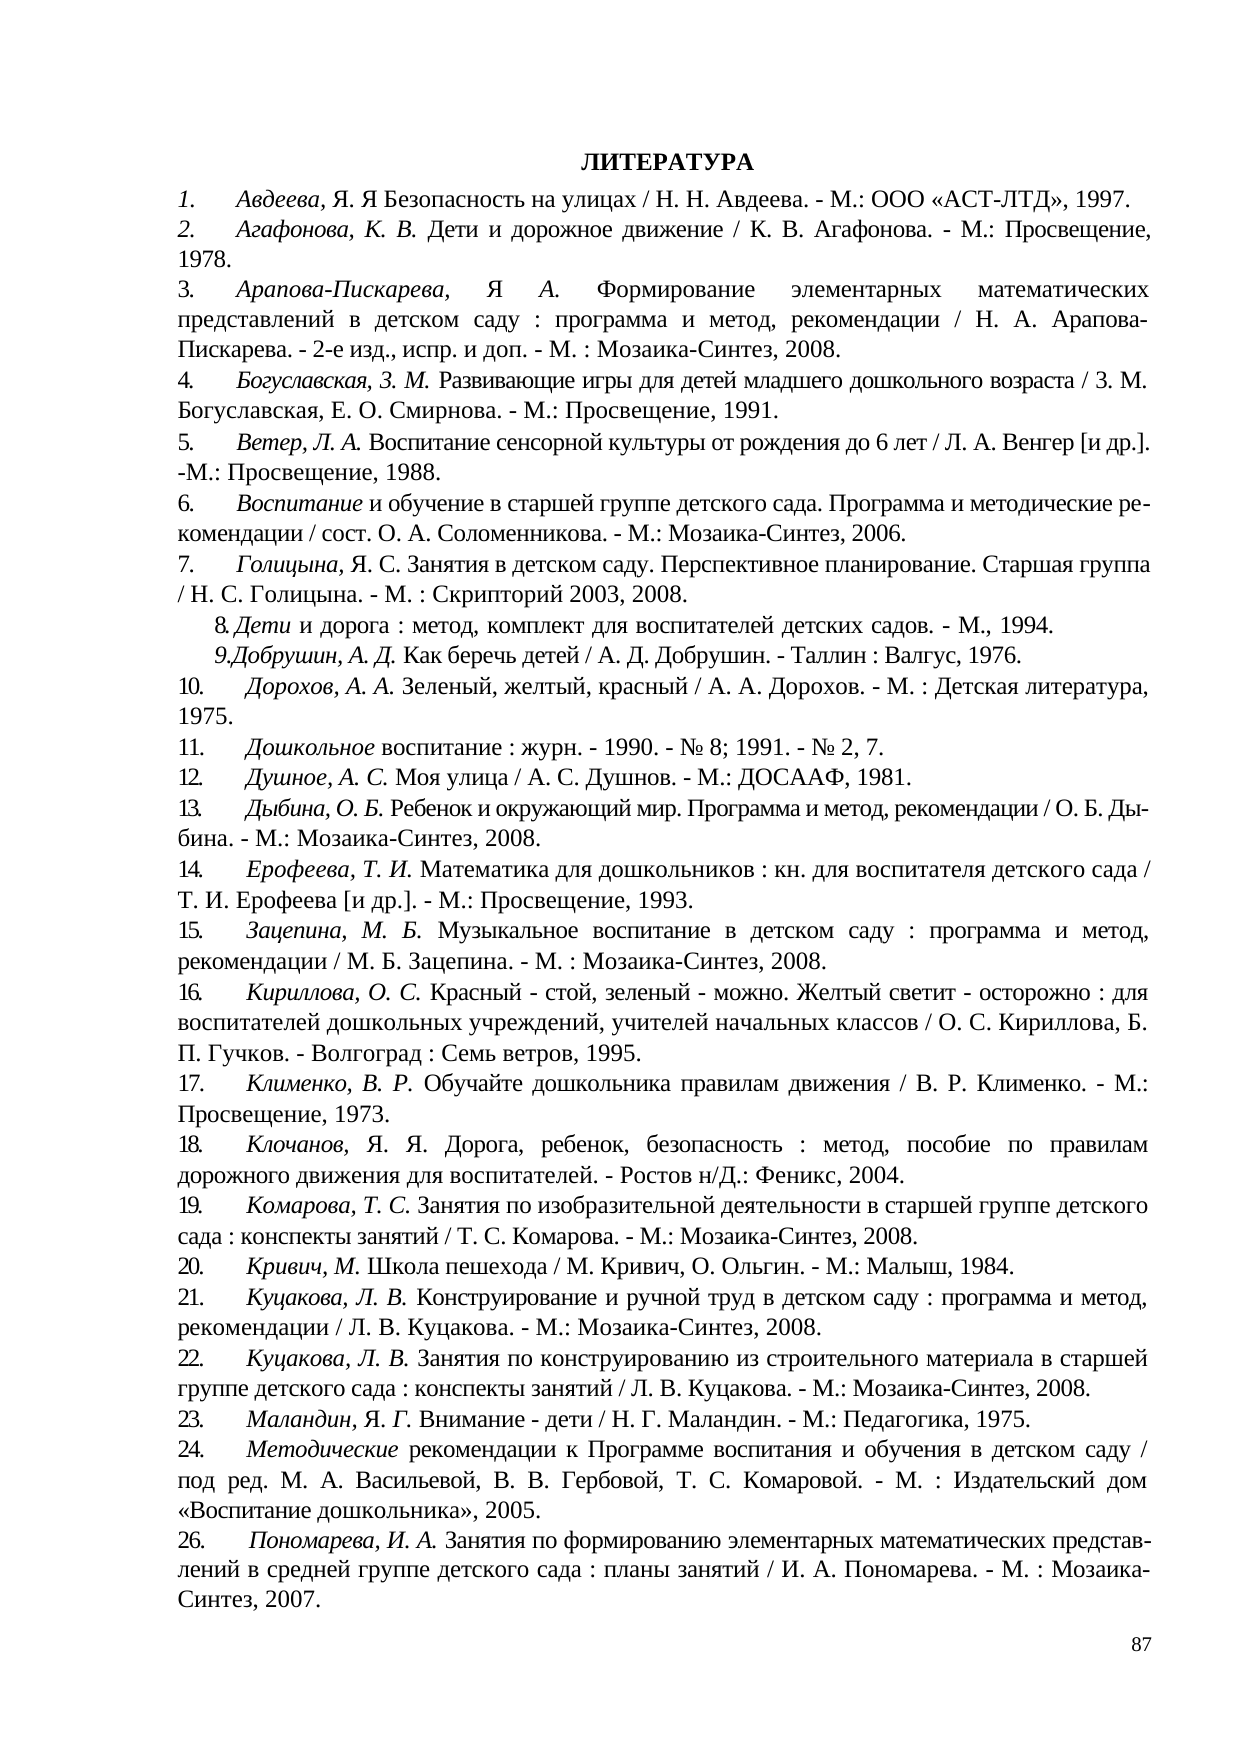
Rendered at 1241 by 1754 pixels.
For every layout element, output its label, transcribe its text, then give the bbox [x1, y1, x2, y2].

text ЛИТЕРАТУРА [183, 147, 1152, 176]
list Куцакова, Л. В. Занятия по конструированию из строительного материала в старшей группе детского сада : конспекты занятий / Л. В. Куцакова. - М.: Мозаика-Синтез, 2008. [177, 1342, 1148, 1403]
list Кривич, М. Школа пешехода / М. Кривич, О. Ольгин. - М.: Малыш, 1984. [177, 1250, 1152, 1281]
list Пономарева, И. А. Занятия по формированию элементарных математических представлений в средней группе детского сада : планы занятий / И. А. Пономарева. - М. : Мозаика-Синтез, 2007. [177, 1525, 1152, 1613]
list Маландин, Я. Г. Внимание - дети / Н. Г. Маландин. - М.: Педагогика, 1975. [177, 1403, 1152, 1433]
list Агафонова, К. В. Дети и дорожное движение / К. В. Агафонова. - М.: Просвещение, 1978. [177, 213, 1152, 273]
list Богуславская, 3. М. Развивающие игры для детей младшего дошкольного возраста / 3. М. Богуславская, Е. О. Смирнова. - М.: Просвещение, 1991. [177, 364, 1149, 424]
list Дорохов, А. А. Зеленый, желтый, красный / А. А. Дорохов. - М. : Детская литература, 1975. [177, 670, 1150, 731]
list Методические рекомендации к Программе воспитания и обучения в детском саду / под ред. М. А. Васильевой, В. В. Гербовой, Т. С. Комаровой. - М. : Издательский дом «Воспитание дошкольника», 2005. [177, 1433, 1148, 1525]
list Клочанов, Я. Я. Дорога, ребенок, безопасность : метод, пособие по правилам дорожного движения для воспитателей. - Ростов н/Д.: Феникс, 2004. [177, 1128, 1149, 1189]
text 8. Дети и дорога : метод, комплект для воспитателей детских садов. - М., 1994. 9.Добрушин, А. Д. Как беречь детей / А. Д. Добрушин. - Таллин : Валгус, 1976. [214, 609, 1056, 670]
list Воспитание и обучение в старшей группе детского сада. Программа и методические рекомендации / сост. О. А. Соломенникова. - М.: Мозаика-Синтез, 2006. [177, 487, 1151, 548]
list Авдеева, Я. Я Безопасность на улицах / Н. Н. Авдеева. - М.: ООО «АСТ-ЛТД», 1997. [177, 183, 1152, 213]
list Ерофеева, Т. И. Математика для дошкольников : кн. для воспитателя детского сада / Т. И. Ерофеева [и др.]. - М.: Просвещение, 1993. [177, 853, 1152, 914]
list Ветер, Л. А. Воспитание сенсорной культуры от рождения до 6 лет / Л. А. Венгер [и др.]. -М.: Просвещение, 1988. [177, 426, 1151, 487]
list Душное, А. С. Моя улица / А. С. Душнов. - М.: ДОСААФ, 1981. [177, 761, 1152, 792]
list Комарова, Т. С. Занятия по изобразительной деятельности в старшей группе детского сада : конспекты занятий / Т. С. Комарова. - М.: Мозаика-Синтез, 2008. [177, 1189, 1148, 1250]
list Клименко, В. Р. Обучайте дошкольника правилам движения / В. Р. Клименко. - М.: Просвещение, 1973. [177, 1067, 1149, 1128]
list Кириллова, О. С. Красный - стой, зеленый - можно. Желтый светит - осторожно : для воспитателей дошкольных учреждений, учителей начальных классов / О. С. Кириллова, Б. П. Гучков. - Волгоград : Семь ветров, 1995. [177, 976, 1149, 1067]
list Дошкольное воспитание : журн. - 1990. - № 8; 1991. - № 2, 7. [177, 731, 1152, 761]
list Арапова-Пискарева, Я А. Формирование элементарных математических представлений в детском саду : программа и метод, рекомендации / Н. А. Арапова-Пискарева. - 2-е изд., испр. и доп. - М. : Мозаика-Синтез, 2008. [177, 273, 1150, 363]
list Голицына, Я. С. Занятия в детском саду. Перспективное планирование. Старшая группа / Н. С. Голицына. - М. : Скрипторий 2003, 2008. [177, 548, 1151, 609]
list Куцакова, Л. В. Конструирование и ручной труд в детском саду : программа и метод, рекомендации / Л. В. Куцакова. - М.: Мозаика-Синтез, 2008. [177, 1281, 1149, 1342]
list Зацепина, М. Б. Музыкальное воспитание в детском саду : программа и метод, рекомендации / М. Б. Зацепина. - М. : Мозаика-Синтез, 2008. [177, 914, 1150, 976]
list Дыбина, О. Б. Ребенок и окружающий мир. Программа и метод, рекомендации / О. Б. Ды-бина. - М.: Мозаика-Синтез, 2008. [177, 792, 1150, 853]
